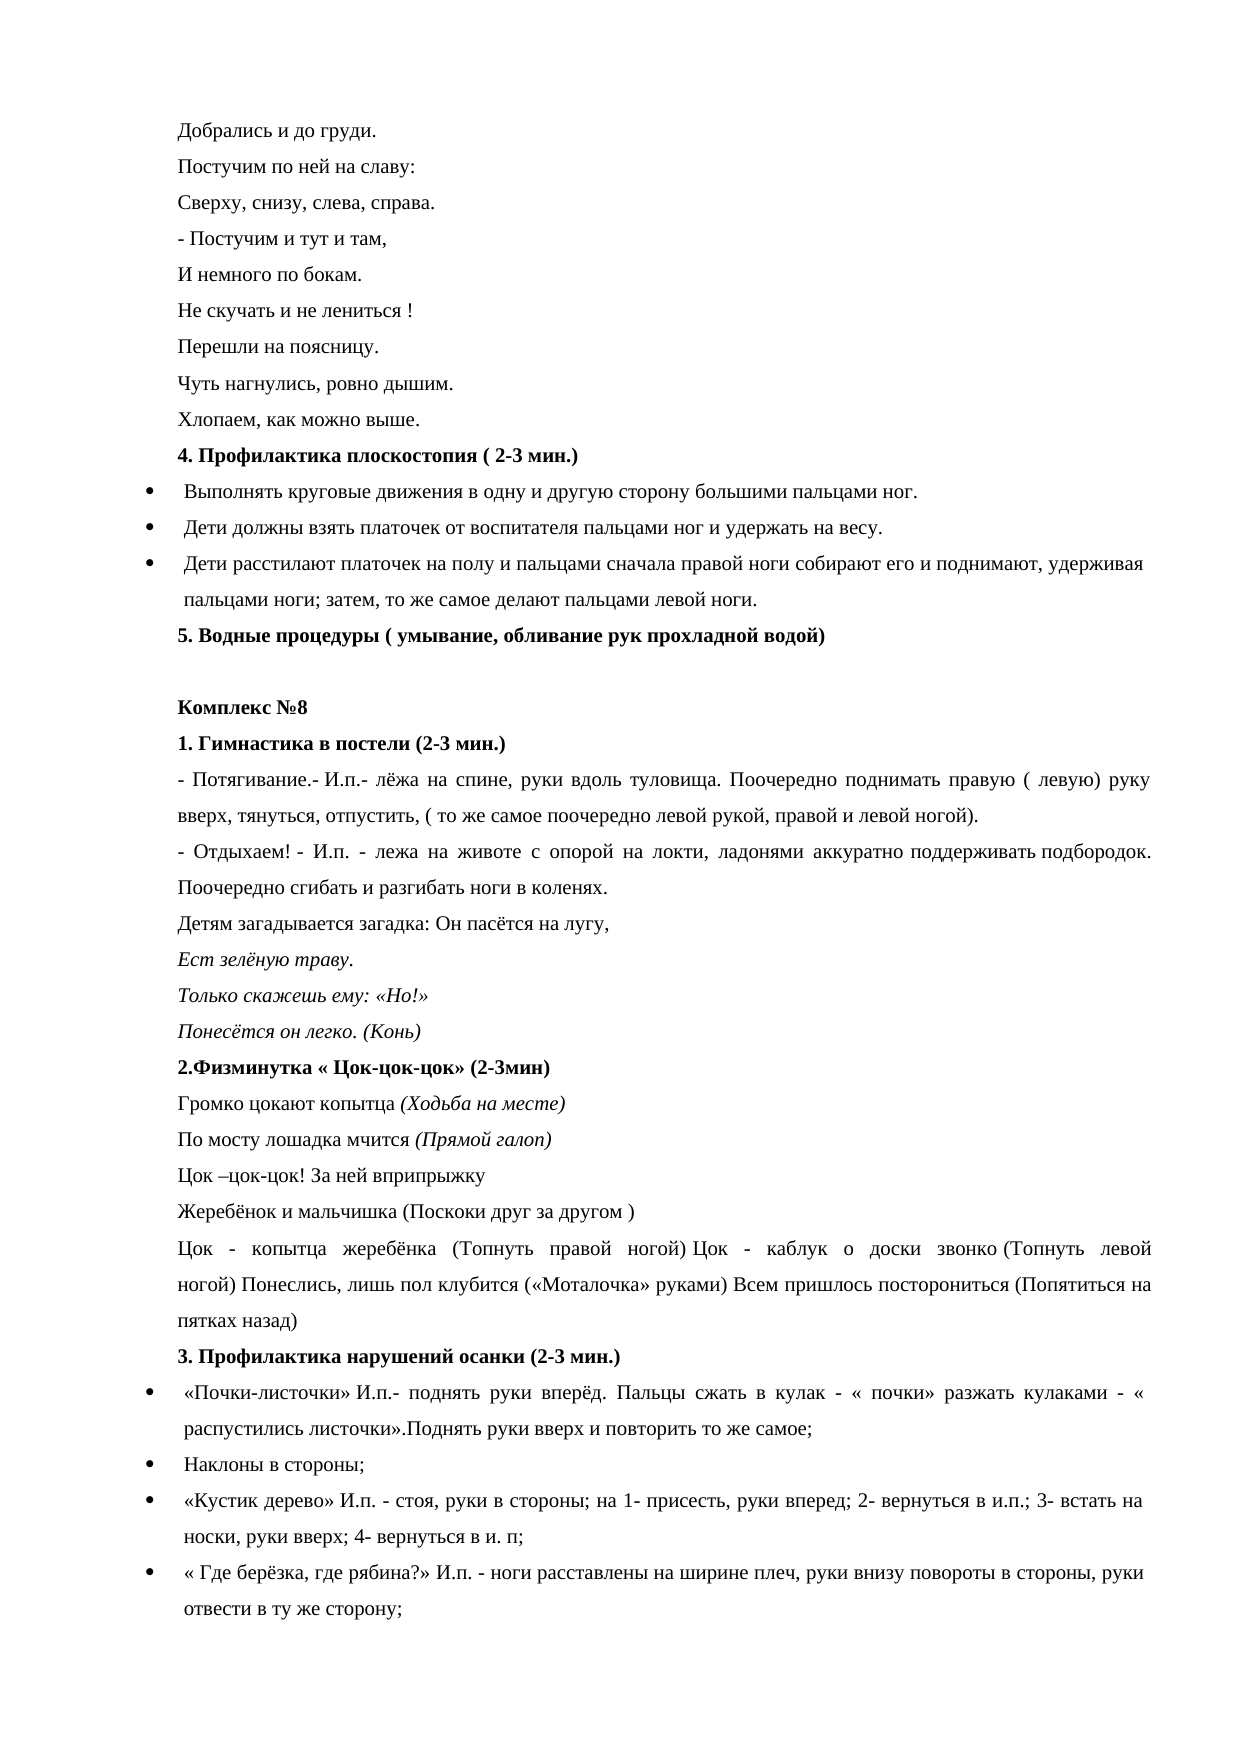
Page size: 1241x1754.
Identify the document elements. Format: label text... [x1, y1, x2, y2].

text Хлопаем, как можно выше. [177, 406, 1152, 431]
list Дети должны взять платочек от воспитателя пальцами ног и удержать на весу. [146, 514, 1145, 539]
list Выполнять круговые движения в одну и другую сторону большими пальцами ног. [146, 478, 1145, 503]
text 3. Профилактика нарушений осанки (2-3 мин.) [177, 1343, 1152, 1368]
text Только скажешь ему: «Но!» [177, 983, 1152, 1007]
text Комплекс №8 [177, 695, 1152, 719]
text По мосту лошадка мчится (Прямой галоп) [177, 1127, 1152, 1151]
text Жеребёнок и мальчишка (Поскоки друг за другом ) [177, 1199, 1152, 1223]
text Не скучать и не лениться ! [177, 298, 1152, 322]
text 4. Профилактика плоскостопия ( 2-3 мин.) [177, 442, 1152, 467]
list Дети расстилают платочек на полу и пальцами сначала правой ноги собирают его и поднимают, удерживая пальцами ноги; затем, то же самое делают пальцами левой ноги. [146, 551, 1145, 611]
text - Потягивание.- И.п.- лёжа на спине, руки вдоль туловища. Поочередно поднимать правую ( левую) руку вверх, тянуться, отпустить, ( то же самое поочередно левой рукой, правой и левой ногой). [177, 767, 1152, 827]
list Наклоны в стороны; [146, 1452, 1145, 1476]
text Сверху, снизу, слева, справа. [177, 190, 1152, 214]
text 1. Гимнастика в постели (2-3 мин.) [177, 731, 1152, 755]
text Понесётся он легко. (Конь) [177, 1019, 1152, 1043]
text Детям загадывается загадка: Он пасётся на лугу, [177, 911, 1152, 935]
text 2.Физминутка « Цок-цок-цок» (2-3мин) [177, 1055, 1152, 1079]
text Громко цокают копытца (Ходьба на месте) [177, 1091, 1152, 1115]
text Перешли на поясницу. [177, 334, 1152, 358]
text Ест зелёную траву. [177, 947, 1152, 971]
text 5. Водные процедуры ( умывание, обливание рук прохладной водой) [177, 623, 1152, 647]
text Чуть нагнулись, ровно дышим. [177, 370, 1152, 394]
text И немного по бокам. [177, 262, 1152, 286]
text - Отдыхаем! - И.п. - лежа на животе с опорой на локти, ладонями аккуратно поддерживать подбородок. Поочередно сгибать и разгибать ноги в коленях. [177, 839, 1152, 899]
text Добрались и до груди. [177, 118, 1152, 142]
list «Кустик дерево» И.п. - стоя, руки в стороны; на 1- присесть, руки вперед; 2- вернуться в и.п.; 3- встать на носки, руки вверх; 4- вернуться в и. п; [146, 1488, 1145, 1548]
text Цок - копытца жеребёнка (Топнуть правой ногой) Цок - каблук о доски звонко (Топнуть левой ногой) Понеслись, лишь пол клубится («Моталочка» руками) Всем пришлось посторониться (Попятиться на пятках назад) [177, 1235, 1152, 1332]
list « Где берёзка, где рябина?» И.п. - ноги расставлены на ширине плеч, руки внизу повороты в стороны, руки отвести в ту же сторону; [146, 1560, 1145, 1620]
text - Постучим и тут и там, [177, 226, 1152, 250]
text Цок –цок-цок! За ней вприпрыжку [177, 1163, 1152, 1187]
text Постучим по ней на славу: [177, 154, 1152, 178]
list «Почки-листочки» И.п.- поднять руки вперёд. Пальцы сжать в кулак - « почки» разжать кулаками - « распустились листочки».Поднять руки вверх и повторить то же самое; [146, 1379, 1145, 1440]
